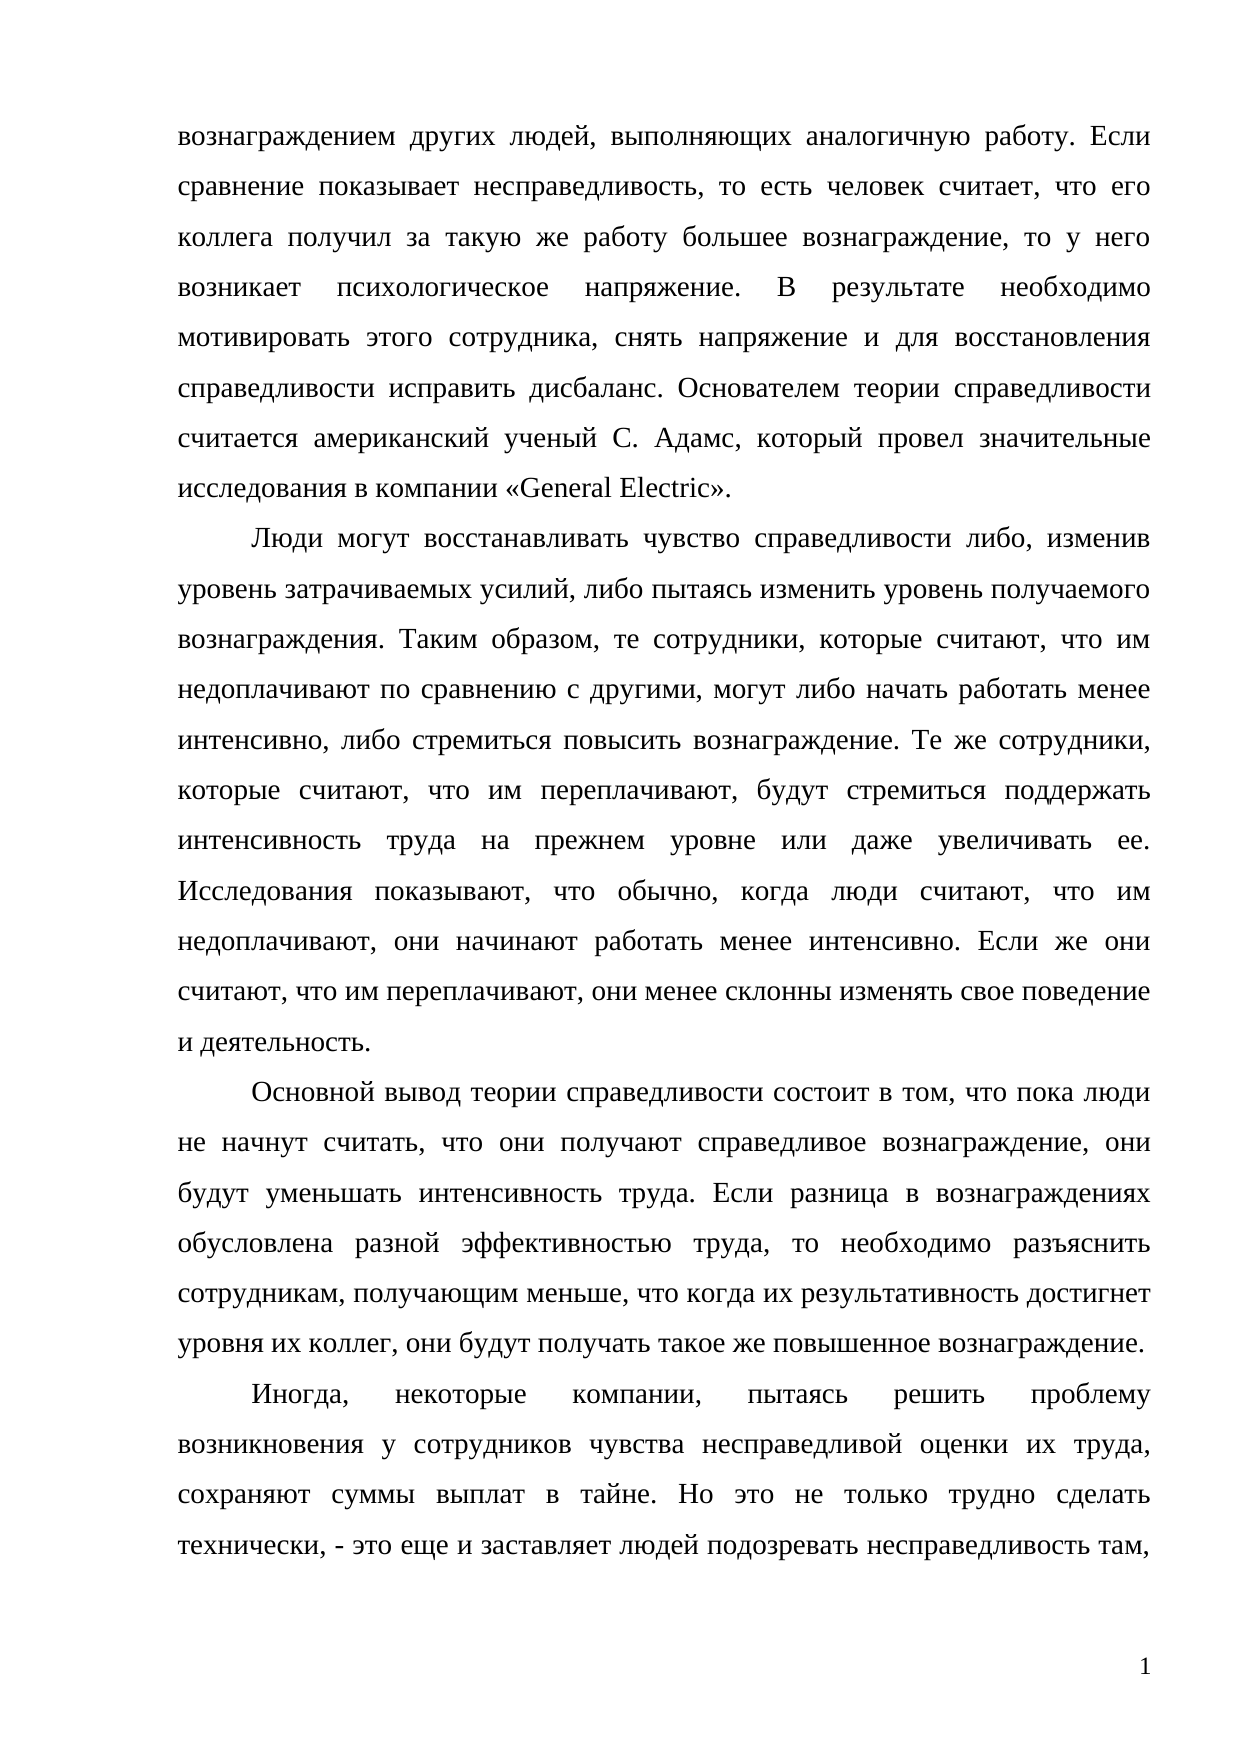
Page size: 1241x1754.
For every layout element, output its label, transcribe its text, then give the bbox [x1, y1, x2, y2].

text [177, 1376, 1152, 1560]
text Люди могут восстанавливать чувство справедливости либо, изменив уровень затрачиваемых усилий, либо пытаясь изменить уровень получаемого вознаграждения. Таким образом, те сотрудники, которые считают, что им недоплачивают по сравнению с другими, могут либо начать работать менее интенсивно, либо стремиться повысить вознаграждение. Те же сотрудники, которые считают, что им переплачивают, будут стремиться поддержать интенсивность труда на прежнем уровне или даже увеличивать ее. Исследования показывают, что обычно, когда люди считают, что им недоплачивают, они начинают работать менее интенсивно. Если же они считают, что им переплачивают, они менее склонны изменять свое поведение и деятельность. [177, 521, 1152, 1057]
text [177, 118, 1152, 504]
text Основной вывод теории справедливости состоит в том, что пока люди не начнут считать, что они получают справедливое вознаграждение, они будут уменьшать интенсивность труда. Если разница в вознаграждениях обусловлена разной эффективностью труда, то необходимо разъяснить сотрудникам, получающим меньше, что когда их результативность достигнет уровня их коллег, они будут получать такое же повышенное вознаграждение. [177, 1074, 1152, 1359]
